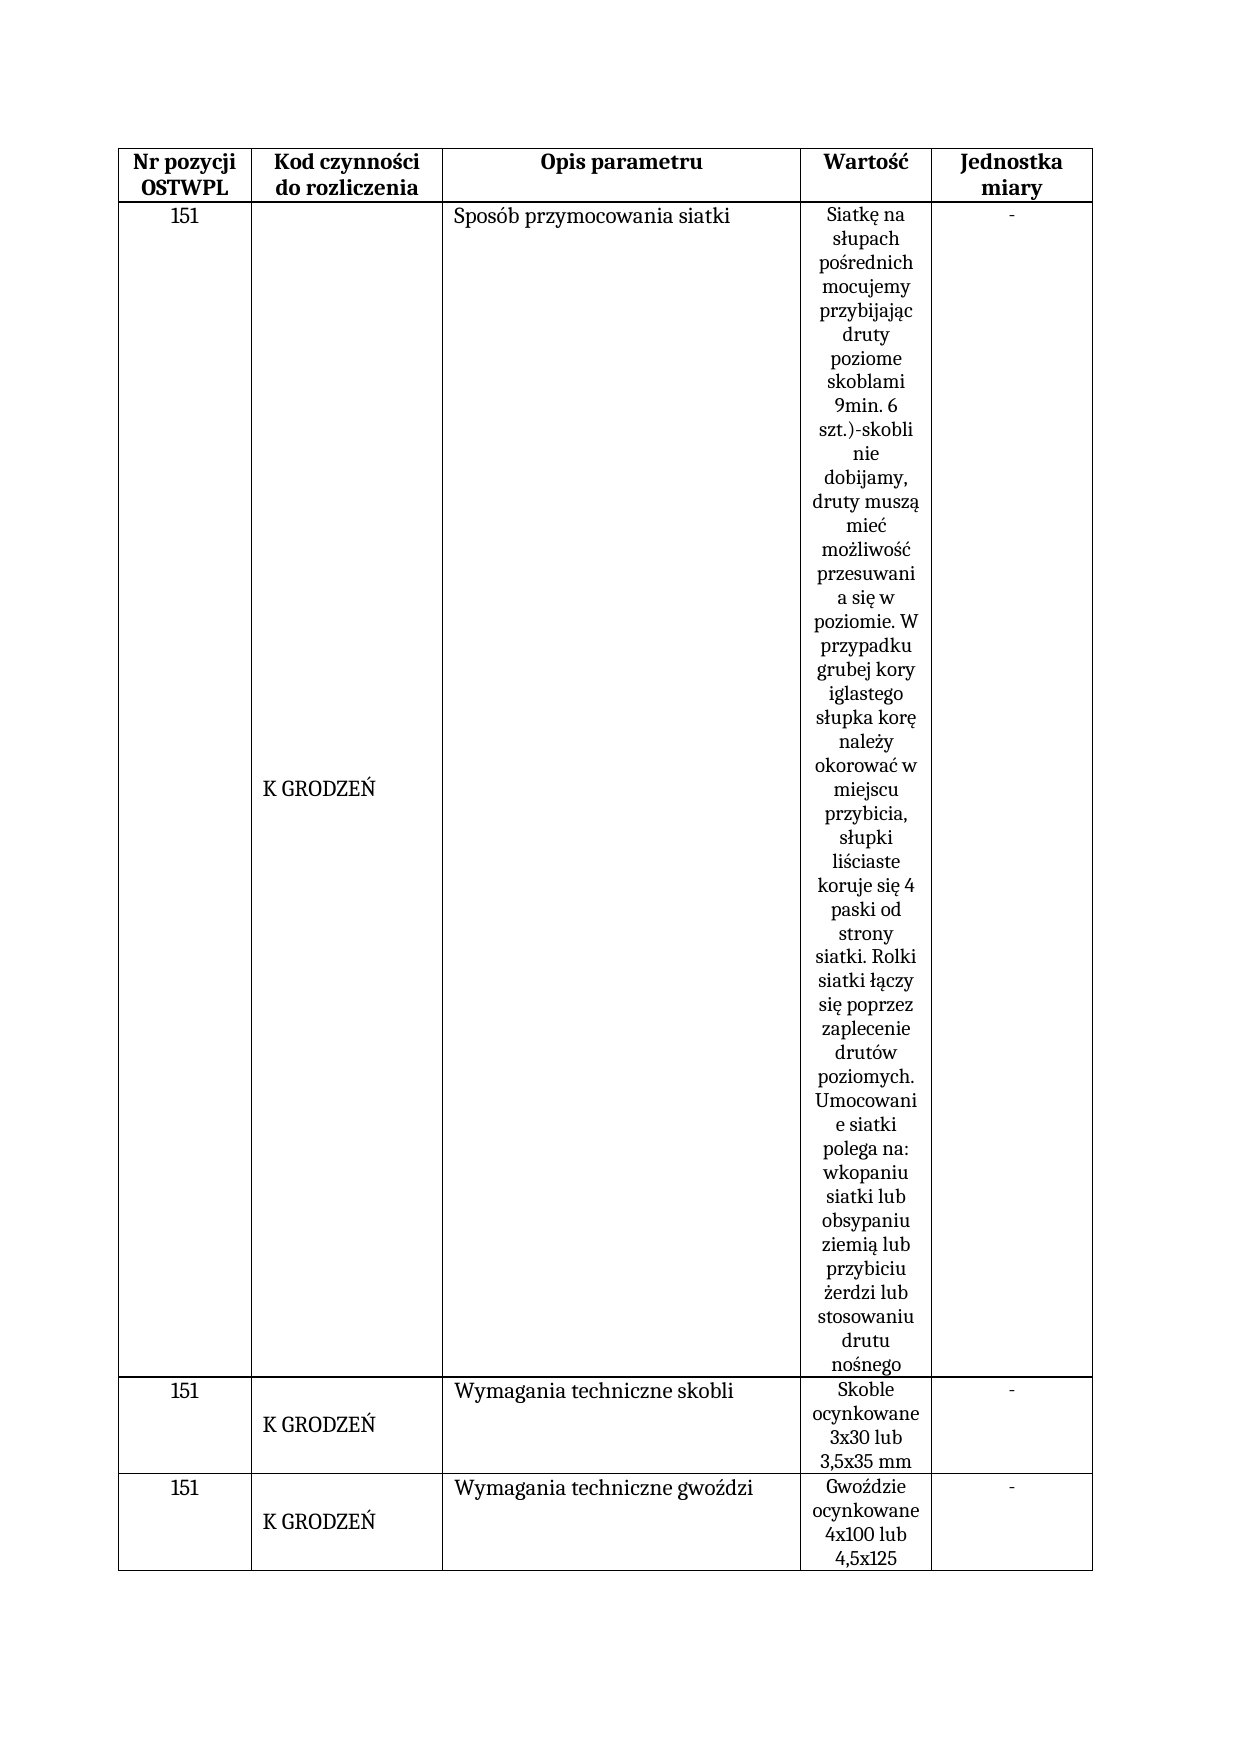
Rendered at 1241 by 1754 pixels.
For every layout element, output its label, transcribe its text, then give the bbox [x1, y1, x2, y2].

table_cell K GRODZEŃ [252, 1378, 442, 1473]
table_cell K GRODZEŃ [252, 1474, 442, 1570]
table_header Kod czynności do rozliczenia [252, 149, 442, 201]
table_cell Skoble ocynkowane 3x30 lub 3,5x35 mm [801, 1378, 931, 1473]
table_cell - [932, 203, 1092, 1376]
table_header Opis parametru [443, 149, 800, 201]
table_cell - [932, 1474, 1092, 1570]
table_header Jednostka miary [932, 149, 1092, 201]
table_cell Wymagania techniczne gwoździ [443, 1474, 800, 1570]
table_cell 151 [119, 1474, 251, 1570]
table_cell K GRODZEŃ [252, 203, 442, 1376]
table_cell Gwoździe ocynkowane 4x100 lub 4,5x125 [801, 1474, 931, 1570]
table_cell Sposób przymocowania siatki [443, 203, 800, 1376]
table_cell 151 [119, 203, 251, 1376]
table_cell Siatkę na słupach pośrednich mocujemy przybijając druty poziome skoblami 9min. 6 szt.)-skobli nie dobijamy, druty muszą mieć możliwość przesuwania się w poziomie. W przypadku grubej kory iglastego słupka korę należy okorować w miejscu przybicia, słupki liściaste koruje się 4 paski od strony siatki. Rolki siatki łączy się poprzez zaplecenie drutów poziomych. Umocowanie siatki polega na: wkopaniu siatki lub obsypaniu ziemią lub przybiciu żerdzi lub stosowaniu drutu nośnego [801, 203, 931, 1376]
table_cell - [932, 1378, 1092, 1473]
table_cell 151 [119, 1378, 251, 1473]
table_header Nr pozycji OSTWPL [119, 149, 251, 201]
table_cell Wymagania techniczne skobli [443, 1378, 800, 1473]
table_header Wartość [801, 149, 931, 201]
